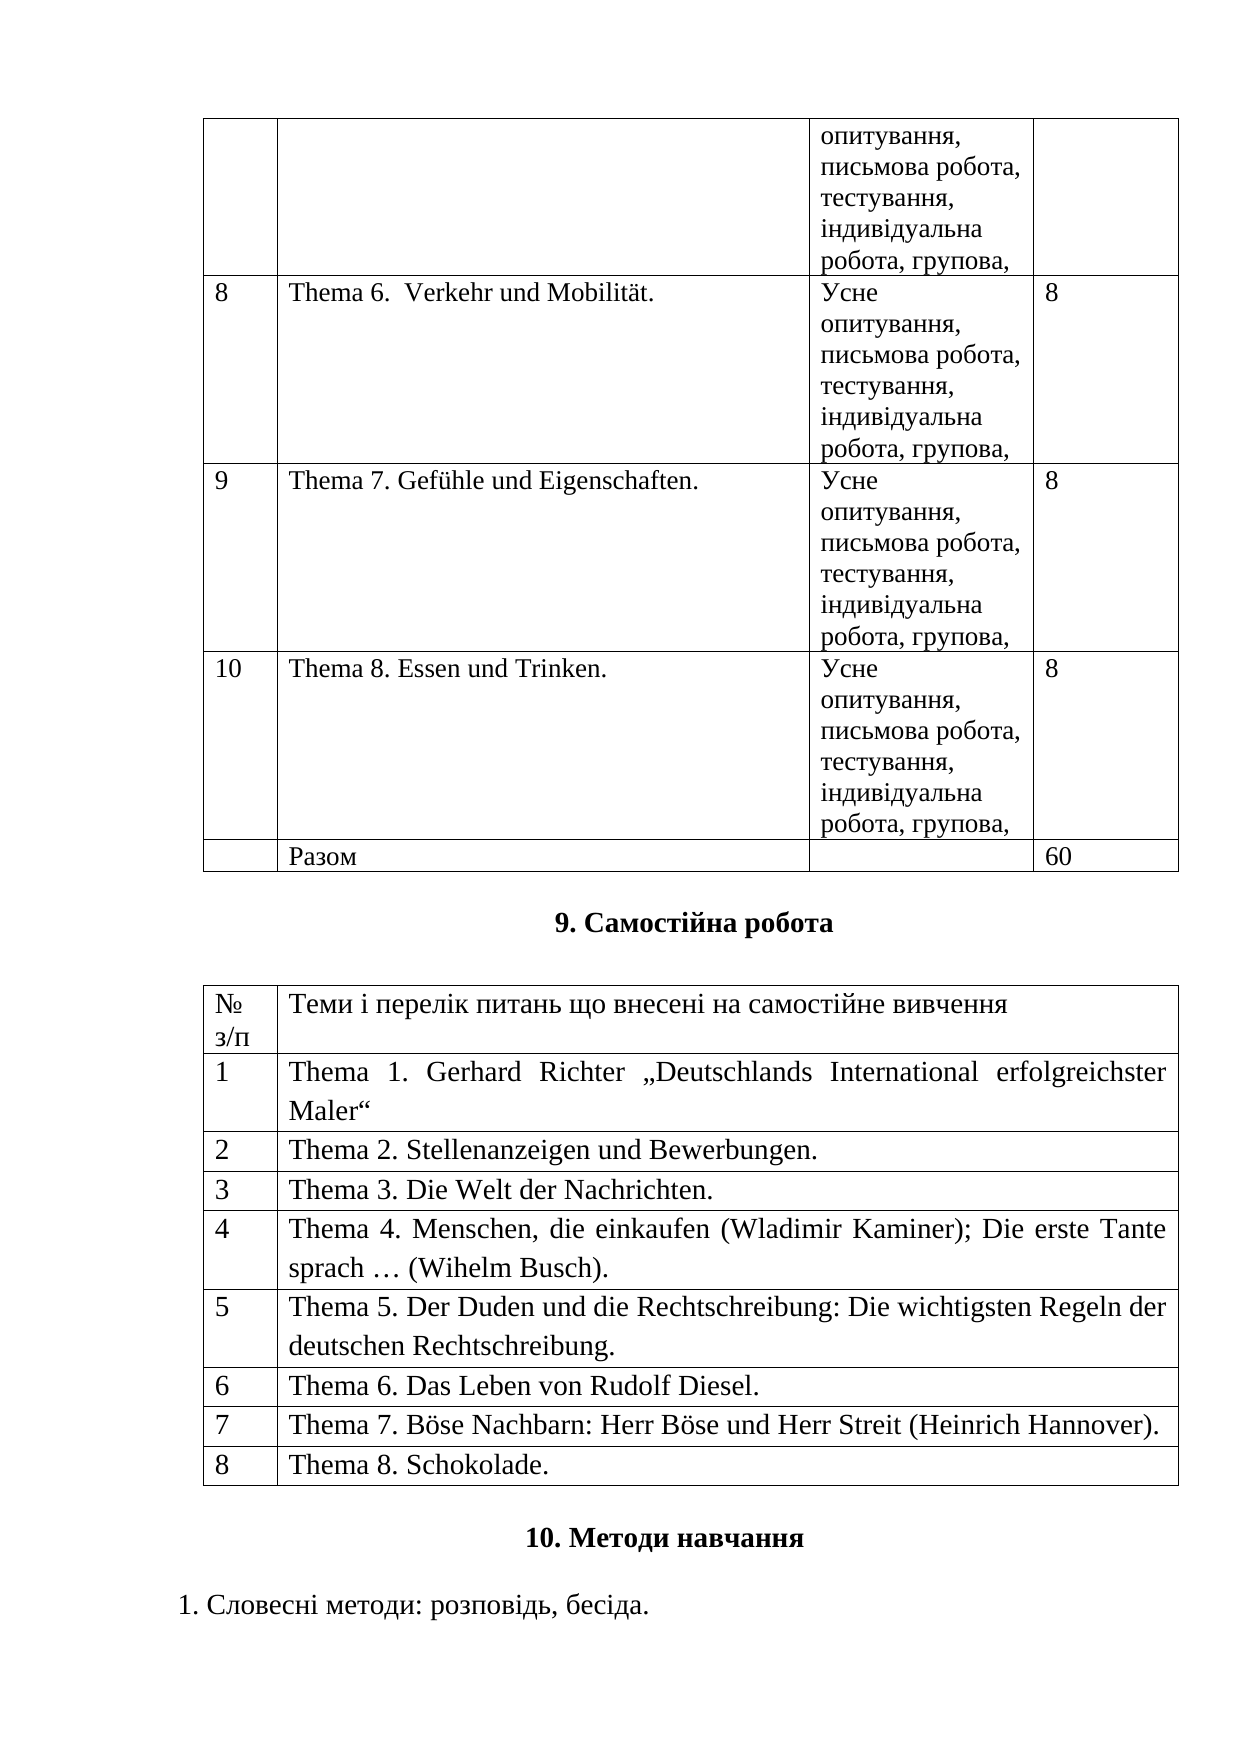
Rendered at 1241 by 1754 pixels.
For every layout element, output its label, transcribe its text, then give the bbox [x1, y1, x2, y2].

table_cell 60 [1034, 840, 1178, 871]
text 9. Самостійна робота [177, 905, 1152, 939]
table_cell 4 [204, 1211, 277, 1288]
table_cell Thema 6. Verkehr und Mobilität. [278, 276, 809, 463]
table_cell [204, 840, 277, 871]
table_cell Thema 2. Stellenanzeigen und Bewerbungen. [278, 1132, 1178, 1171]
table_cell 5 [204, 1290, 277, 1367]
table_cell 8 [1034, 276, 1178, 463]
table_cell 6 [1034, 119, 1178, 275]
table_cell 10 [204, 652, 277, 839]
table_cell 9 [204, 464, 277, 651]
table_cell Thema 3. Die Welt der Nachrichten. [278, 1172, 1178, 1210]
table_cell 6 [204, 1368, 277, 1406]
table_cell 1 [204, 1054, 277, 1131]
table_cell [810, 840, 1033, 871]
table_cell 7 [204, 1407, 277, 1446]
table_cell 8 [204, 276, 277, 463]
table_cell 8 [204, 1447, 277, 1485]
table_cell Усне опитування, письмова робота, тестування, індивідуальна робота, групова, [810, 652, 1033, 839]
table_cell 3 [204, 1172, 277, 1210]
table_cell Thema 5. Der Duden und die Rechtschreibung: Die wichtigsten Regeln der deutschen Rechtschreibung. [278, 1290, 1178, 1367]
text 1. Словесні методи: розповідь, бесіда. [177, 1587, 1152, 1621]
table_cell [810, 119, 1033, 275]
table_cell Thema 6. Das Leben von Rudolf Diesel. [278, 1368, 1178, 1406]
text 10. Методи навчання [177, 1520, 1152, 1553]
table_cell Усне опитування, письмова робота, тестування, індивідуальна робота, групова, [810, 464, 1033, 651]
table_header № з/п [204, 986, 277, 1053]
table_cell Thema 1. Gerhard Richter „Deutschlands International erfolgreichster Maler“ [278, 1054, 1178, 1131]
table_cell 8 [1034, 464, 1178, 651]
table_header Теми і перелік питань що внесені на самостійне вивчення [278, 986, 1178, 1053]
table_cell 8 [1034, 652, 1178, 839]
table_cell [810, 276, 1033, 463]
table_cell Разом [278, 840, 809, 871]
table_cell Thema 8. Essen und Trinken. [278, 652, 809, 839]
table_cell Thema 8. Schokolade. [278, 1447, 1178, 1485]
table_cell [278, 119, 809, 275]
table_cell 2 [204, 1132, 277, 1171]
table_cell Thema 7. Böse Nachbarn: Herr Böse und Herr Streit (Heinrich Hannover). [278, 1407, 1178, 1446]
table_cell Thema 7. Gefühle und Eigenschaften. [278, 464, 809, 651]
table_cell Thema 4. Menschen, die einkaufen (Wladimir Kaminer); Die erste Tante sprach … (Wihelm Busch). [278, 1211, 1178, 1288]
table_cell 7 [204, 119, 277, 275]
